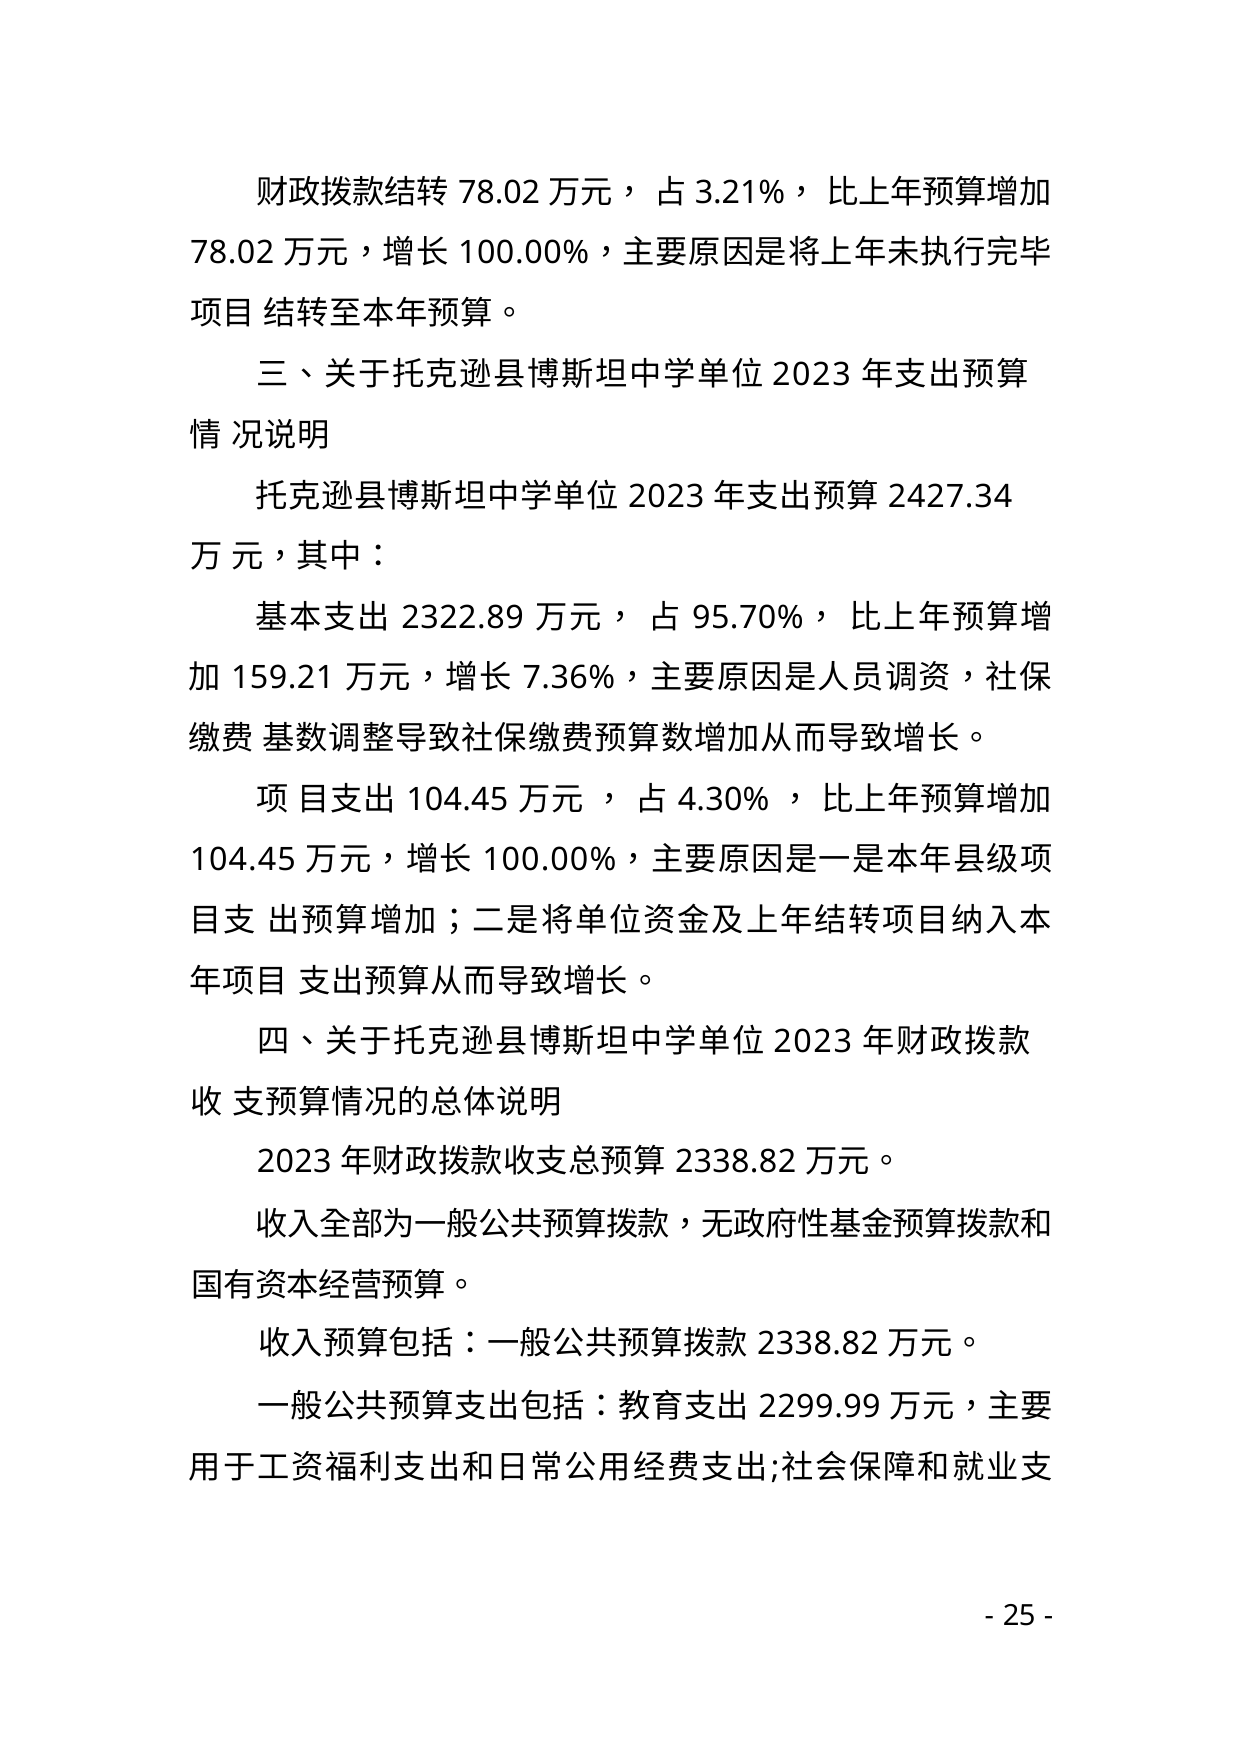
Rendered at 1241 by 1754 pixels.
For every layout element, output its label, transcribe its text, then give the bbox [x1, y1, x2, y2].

text 财政拨款结转 78.02 万元， 占 3.21%， 比上年预算增加 78.02 万元，增长 100.00%，主要原因是将上年未执行完毕项目 结转至本年预算。 [190, 169, 1053, 334]
text 收入全部为一般公共预算拨款，无政府性基金预算拨款和 国有资本经营预算。 [191, 1201, 1054, 1306]
text 2023 年财政拨款收支总预算 2338.82 万元。 [257, 1141, 1054, 1181]
text 收入预算包括：一般公共预算拨款 2338.82 万元。 [258, 1323, 1054, 1363]
text 托克逊县博斯坦中学单位 2023 年支出预算 2427.34 万 元，其中： [190, 472, 1053, 577]
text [189, 1382, 1053, 1487]
text 基本支出 2322.89 万元， 占 95.70%， 比上年预算增加 159.21 万元，增长 7.36%，主要原因是人员调资，社保缴费 基数调整导致社保缴费预算数增加从而导致增长。 [188, 594, 1053, 759]
text 四、关于托克逊县博斯坦中学单位2023 年财政拨款收 支预算情况的总体说明 [190, 1018, 1053, 1123]
text 三、关于托克逊县博斯坦中学单位2023 年支出预算情 况说明 [189, 351, 1053, 456]
text 项 目支出 104.45 万元 ， 占 4.30% ， 比上年预算增加 104.45 万元，增长 100.00%，主要原因是一是本年县级项目支 出预算增加；二是将单位资金及上年结转项目纳入本年项目 支出预算从而导致增长。 [189, 776, 1053, 1002]
